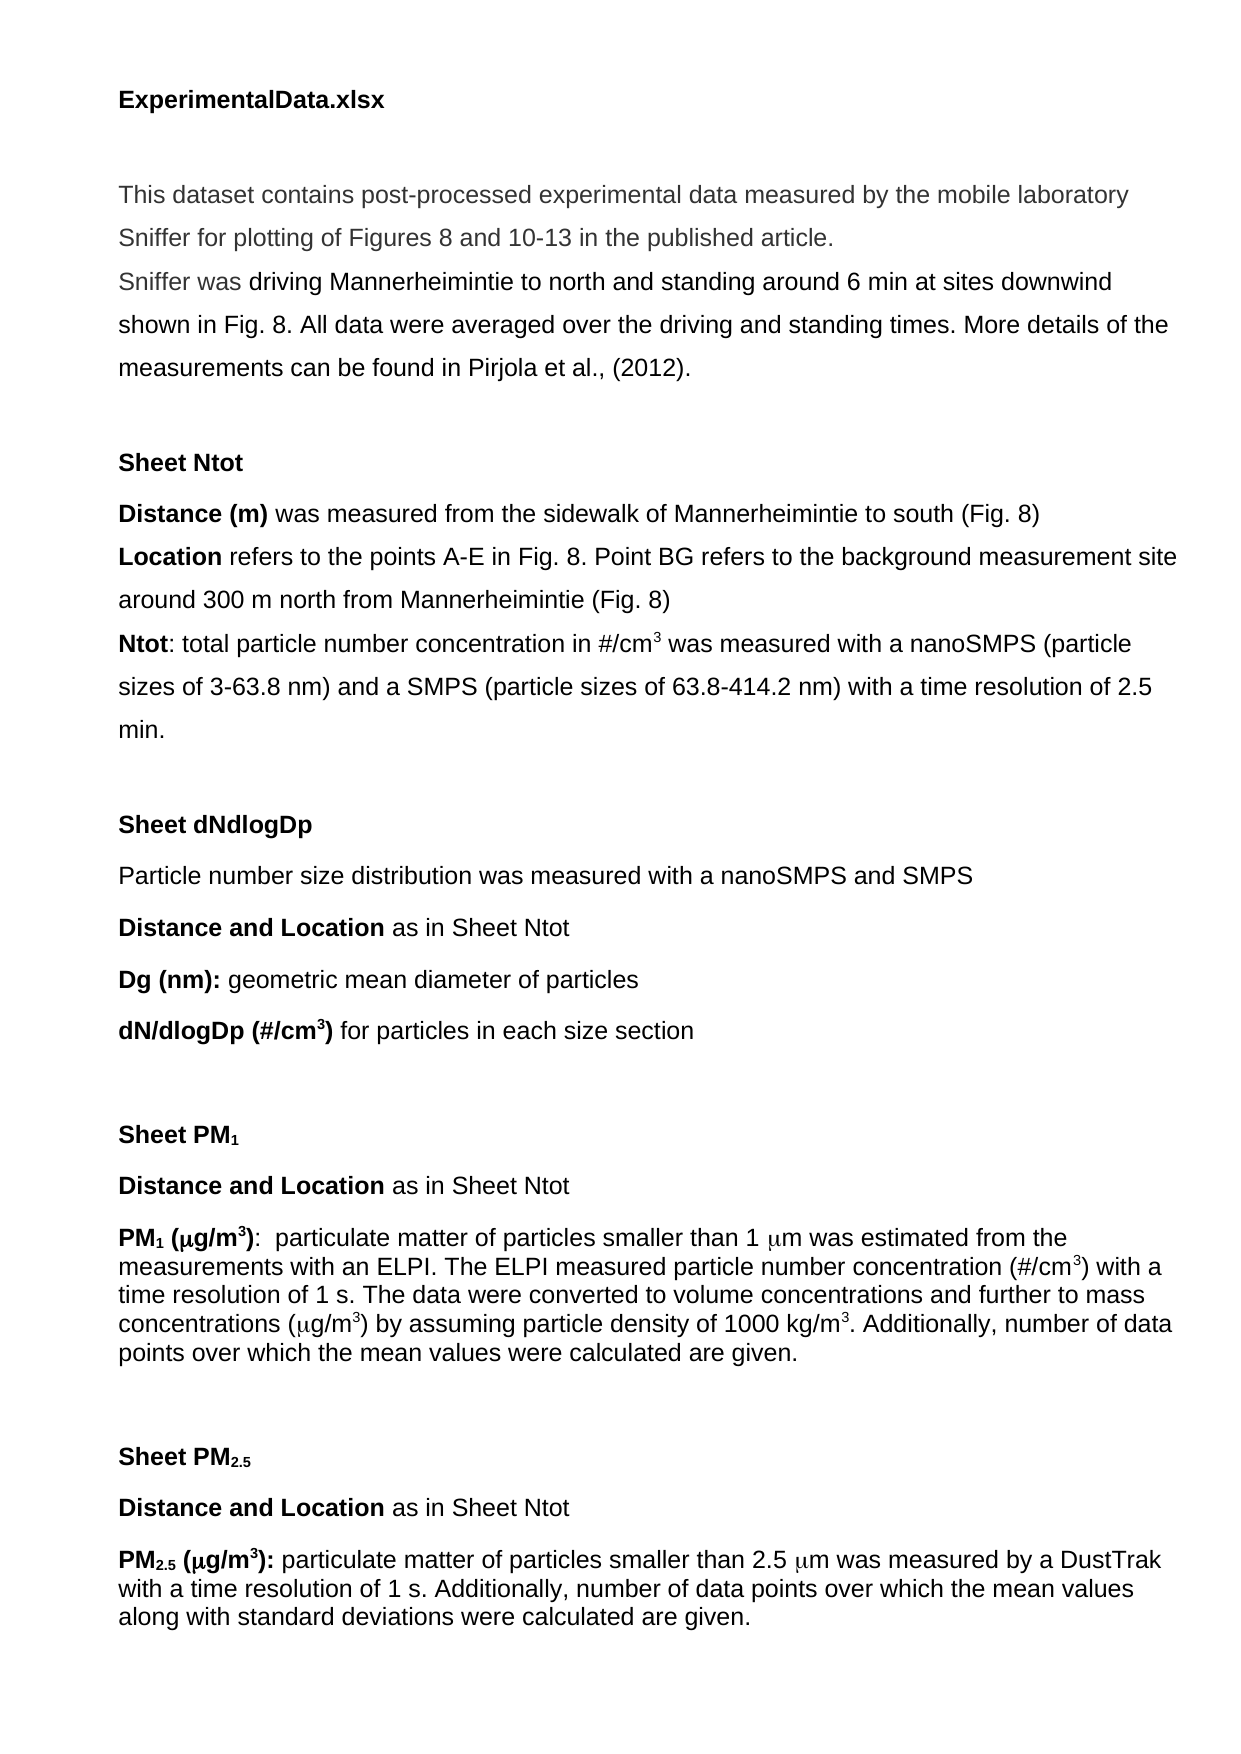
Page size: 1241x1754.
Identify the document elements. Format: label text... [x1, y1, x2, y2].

text Distance (m) was measured from the sidewalk of Mannerheimintie to south (Fig. 8) [118, 499, 1181, 528]
text Location refers to the points A-E in Fig. 8. Point BG refers to the background measurement site around 300 m north from Mannerheimintie (Fig. 8) [118, 542, 1181, 614]
text dN/dlogDp (#/cm3) for particles in each size section [118, 1016, 1181, 1045]
text Particle number size distribution was measured with a nanoSMPS and SMPS [118, 861, 1181, 890]
text Sheet dNdlogDp [118, 809, 1181, 838]
text Sheet PM2.5 [118, 1441, 1181, 1470]
text Sheet PM1 [118, 1119, 1181, 1148]
text Sniffer was driving Mannerheimintie to north and standing around 6 min at sites downwind shown in Fig. 8. All data were averaged over the driving and standing times. More details of the measurements can be found in Pirjola et al., (2012). [118, 266, 1181, 381]
text Distance and Location as in Sheet Ntot [118, 1493, 1181, 1522]
text PM2.5 (g/m3): particulate matter of particles smaller than 2.5 m was measured by a DustTrak with a time resolution of 1 s. Additionally, number of data points over which the mean values along with standard deviations were calculated are given. [118, 1545, 1181, 1631]
text Ntot: total particle number concentration in #/cm3 was measured with a nanoSMPS (particle sizes of 3-63.8 nm) and a SMPS (particle sizes of 63.8-414.2 nm) with a time resolution of 2.5 min. [118, 628, 1181, 743]
text Distance and Location as in Sheet Ntot [118, 1171, 1181, 1200]
text Dg (nm): geometric mean diameter of particles [118, 964, 1181, 993]
text This dataset contains post-processed experimental data measured by the mobile laboratory Sniffer for plotting of Figures 8 and 10-13 in the published article. [118, 180, 1181, 252]
text ExperimentalData.xlsx [118, 85, 1181, 114]
text PM1 (g/m3): particulate matter of particles smaller than 1 m was estimated from the measurements with an ELPI. The ELPI measured particle number concentration (#/cm3) with a time resolution of 1 s. The data were converted to volume concentrations and further to mass concentrations (g/m3) by assuming particle density of 1000 kg/m3. Additionally, number of data points over which the mean values were calculated are given. [118, 1223, 1181, 1367]
text Sheet Ntot [118, 447, 1181, 476]
text Distance and Location as in Sheet Ntot [118, 913, 1181, 942]
